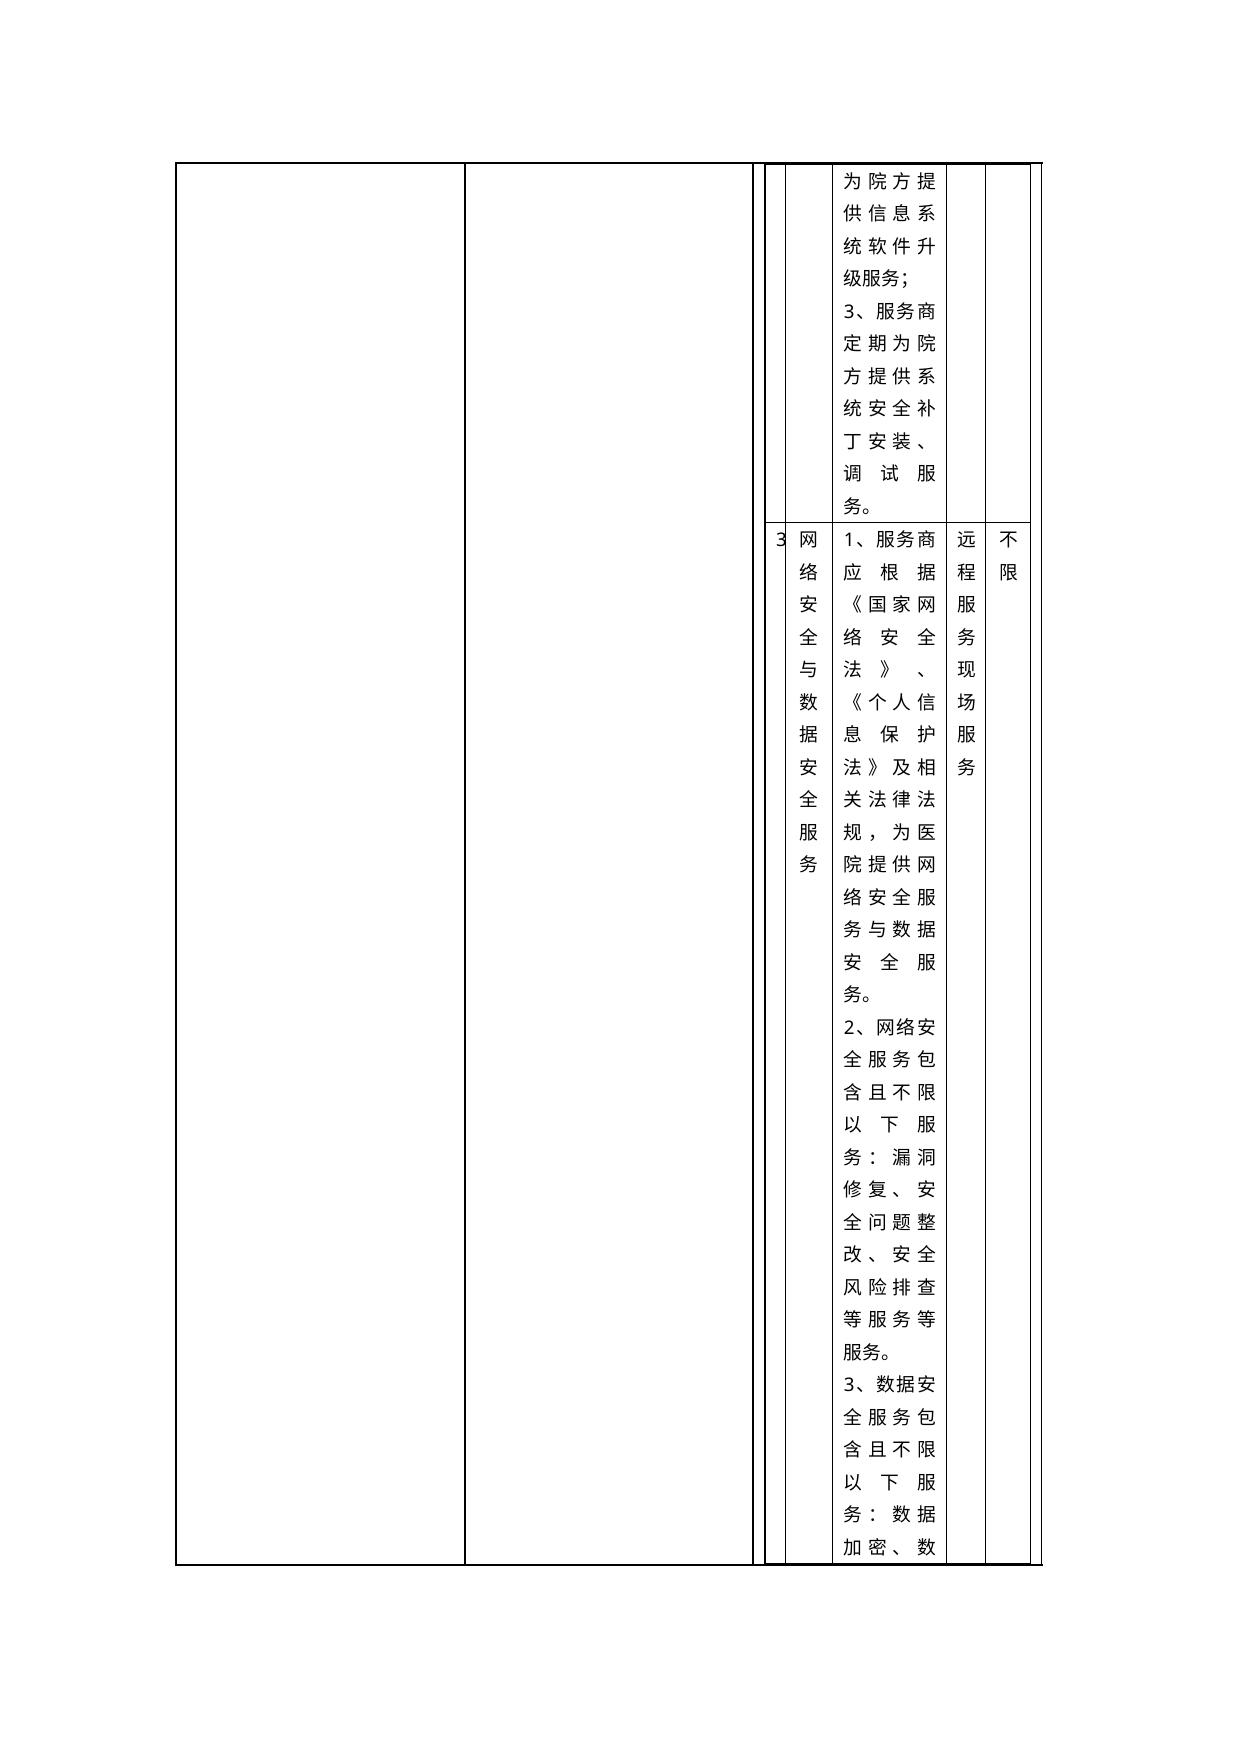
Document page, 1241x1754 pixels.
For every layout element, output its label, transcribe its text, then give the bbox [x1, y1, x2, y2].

table_cell [466, 164, 752, 1564]
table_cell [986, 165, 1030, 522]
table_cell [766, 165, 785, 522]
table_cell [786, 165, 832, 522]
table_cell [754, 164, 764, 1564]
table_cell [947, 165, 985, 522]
table_cell 1 [177, 164, 464, 1564]
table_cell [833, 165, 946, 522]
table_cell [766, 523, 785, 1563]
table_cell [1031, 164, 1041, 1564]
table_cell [833, 523, 946, 1563]
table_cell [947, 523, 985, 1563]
